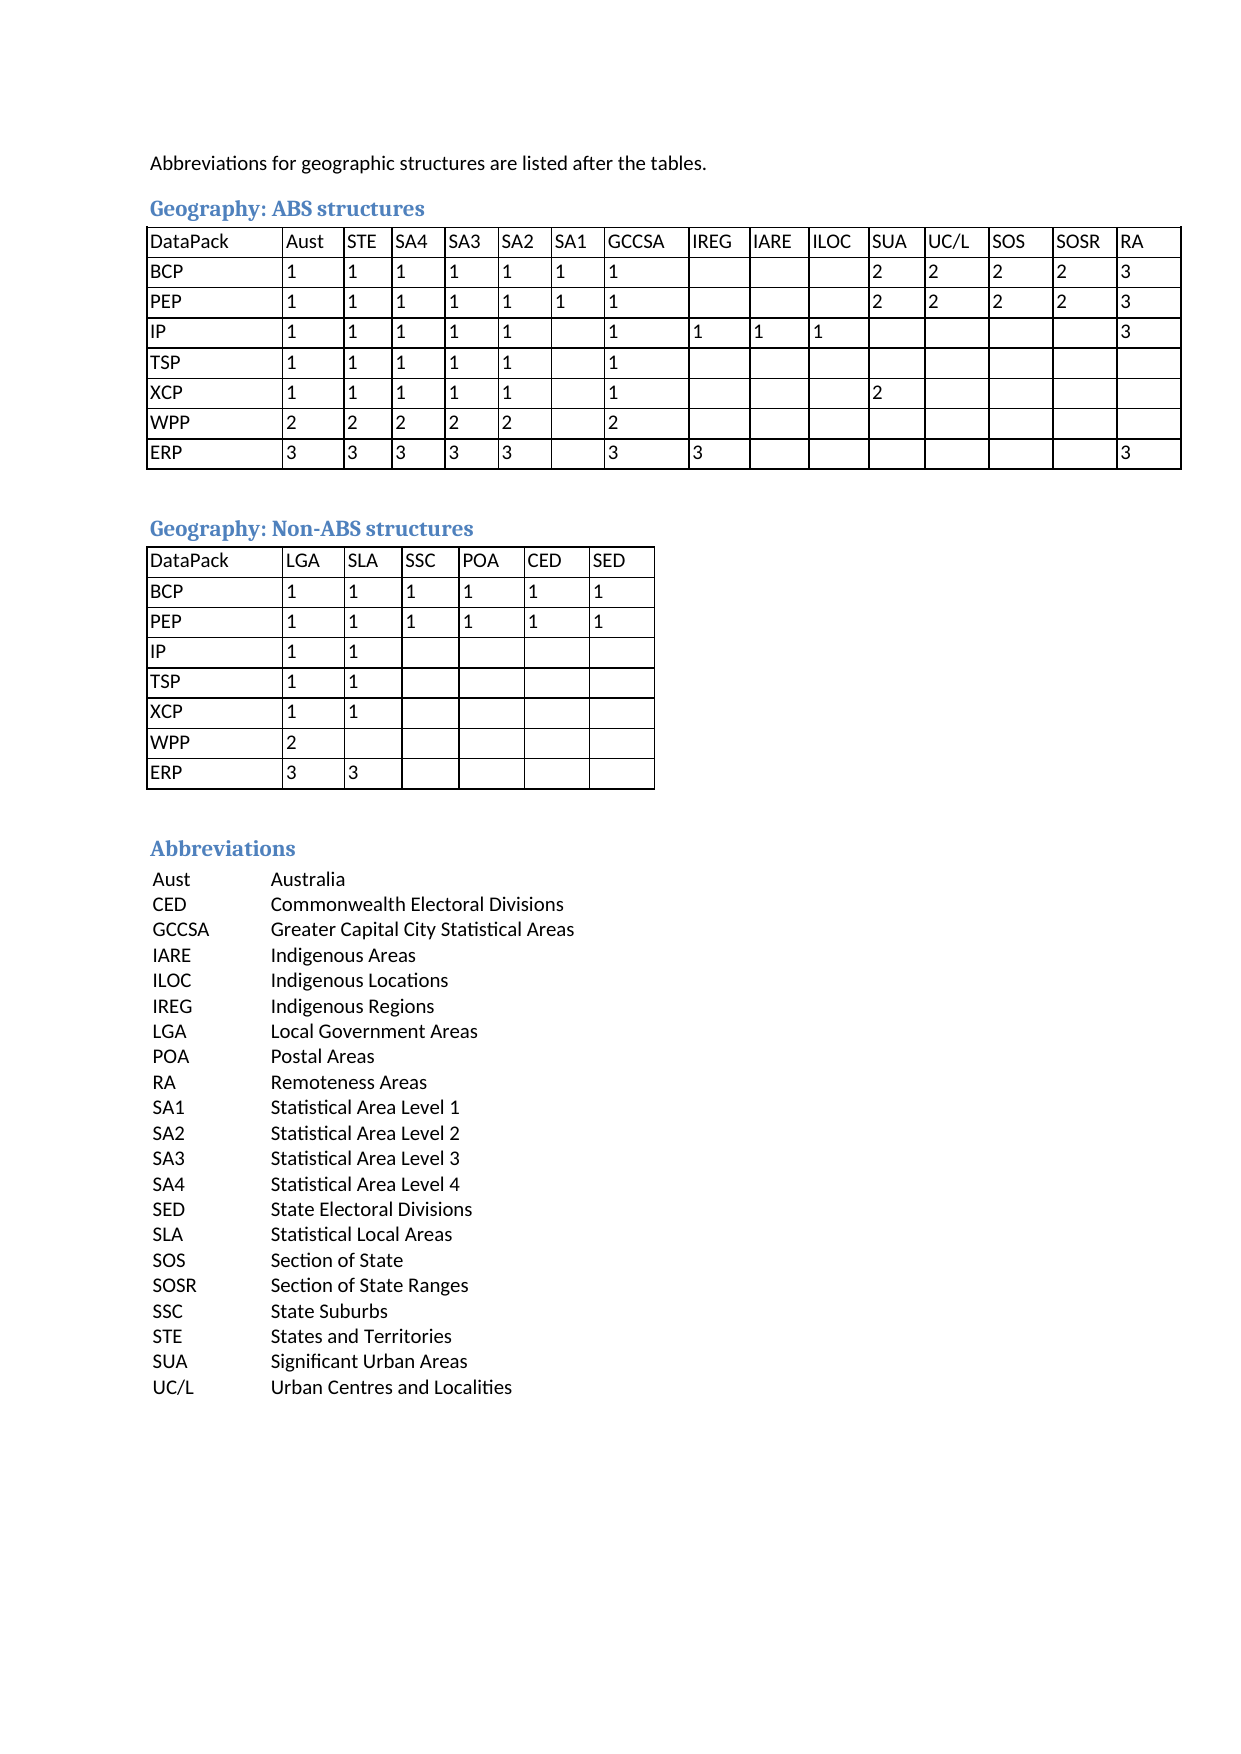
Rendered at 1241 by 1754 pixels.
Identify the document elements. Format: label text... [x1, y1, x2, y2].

table_header SA3 [446, 228, 498, 257]
table_header Australia [269, 866, 859, 891]
table_cell TSP [148, 349, 282, 377]
table_cell [403, 638, 458, 667]
table_cell [751, 288, 808, 317]
table_cell States and Territories [269, 1323, 859, 1349]
table_cell Local Government Areas [269, 1018, 859, 1044]
table_header DataPack [148, 548, 282, 576]
table_cell [590, 669, 654, 697]
table_cell 3 [1118, 440, 1180, 468]
table_cell 3 [1118, 319, 1180, 347]
table_cell [525, 759, 589, 788]
table_cell 1 [460, 608, 524, 637]
table_cell [590, 729, 654, 758]
table_cell [1118, 409, 1180, 438]
table_cell 1 [403, 608, 458, 637]
table_header SA2 [499, 228, 551, 257]
table_cell 1 [345, 669, 401, 697]
table_cell [552, 349, 604, 377]
table_cell BCP [148, 578, 282, 607]
table_header SOSR [1054, 228, 1116, 257]
table_cell Indigenous Locations [269, 968, 859, 993]
table_cell 1 [499, 288, 551, 317]
table_cell [552, 409, 604, 438]
table_cell RA [151, 1069, 269, 1094]
table_cell [751, 349, 808, 377]
table_cell 1 [605, 288, 688, 317]
table_cell [870, 319, 924, 347]
table_cell [751, 409, 808, 438]
table_cell Indigenous Regions [269, 993, 859, 1018]
table_cell 2 [446, 409, 498, 438]
table_cell IREG [151, 993, 269, 1018]
table_cell [1054, 319, 1116, 347]
table_cell 2 [926, 288, 988, 317]
table_header GCCSA [605, 228, 688, 257]
table_cell 2 [393, 409, 444, 438]
table_cell [870, 349, 924, 377]
table_cell 1 [393, 379, 444, 408]
table_cell 2 [926, 258, 988, 287]
table_cell [1054, 409, 1116, 438]
table_cell Greater Capital City Statistical Areas [269, 917, 859, 942]
table_cell 1 [590, 578, 654, 607]
table_cell [460, 759, 524, 788]
table_cell 1 [552, 258, 604, 287]
table_cell IARE [151, 942, 269, 967]
table_cell SA1 [151, 1095, 269, 1120]
table_cell [403, 729, 458, 758]
table_header SUA [870, 228, 924, 257]
table_cell BCP [148, 258, 282, 287]
table_cell [690, 258, 749, 287]
table_cell [460, 729, 524, 758]
table_cell [810, 379, 868, 408]
table_cell 1 [283, 258, 343, 287]
table_cell 1 [345, 379, 391, 408]
table_cell [810, 258, 868, 287]
table_cell [552, 379, 604, 408]
table_cell PEP [148, 288, 282, 317]
table_cell [926, 409, 988, 438]
table_cell [926, 379, 988, 408]
table_cell [690, 349, 749, 377]
table_cell 1 [446, 379, 498, 408]
table_header UC/L [926, 228, 988, 257]
table_cell [1118, 349, 1180, 377]
table_cell 1 [605, 379, 688, 408]
table_cell [403, 699, 458, 727]
table_cell SA3 [151, 1145, 269, 1171]
table_cell 1 [345, 578, 401, 607]
table_cell [525, 729, 589, 758]
table_cell 1 [345, 638, 401, 667]
table_cell [403, 759, 458, 788]
table_cell 1 [283, 349, 343, 377]
table_cell 1 [751, 319, 808, 347]
table_cell [870, 440, 924, 468]
table_cell 1 [446, 319, 498, 347]
table_cell 1 [403, 578, 458, 607]
table_cell 1 [690, 319, 749, 347]
table_cell 2 [345, 409, 391, 438]
table_cell SOSR [151, 1273, 269, 1298]
table_header SSC [403, 548, 458, 576]
table_cell 1 [283, 669, 344, 697]
table_cell SSC [151, 1298, 269, 1323]
table_cell XCP [148, 699, 282, 727]
table_cell Indigenous Areas [269, 942, 859, 967]
table_cell 3 [1118, 258, 1180, 287]
table_cell 3 [283, 440, 343, 468]
table_cell 1 [605, 349, 688, 377]
text Abbreviations for geographic structures are listed after the tables. [150, 150, 1090, 175]
table_cell Significant Urban Areas [269, 1349, 859, 1374]
table_cell WPP [148, 409, 282, 438]
table_cell Section of State Ranges [269, 1273, 859, 1298]
table_header SA1 [552, 228, 604, 257]
table_cell [1118, 379, 1180, 408]
table_cell Statistical Area Level 3 [269, 1145, 859, 1171]
table_header LGA [283, 548, 344, 576]
table_header POA [460, 548, 524, 576]
table_cell [751, 258, 808, 287]
table_cell 1 [345, 608, 401, 637]
table_cell Statistical Area Level 1 [269, 1095, 859, 1120]
table_cell State Electoral Divisions [269, 1196, 859, 1222]
table_cell 1 [393, 349, 444, 377]
table_cell 1 [446, 288, 498, 317]
table_header IREG [690, 228, 749, 257]
table_cell 1 [499, 379, 551, 408]
table_cell [751, 440, 808, 468]
table_cell [810, 349, 868, 377]
table_cell [525, 669, 589, 697]
table_cell 2 [605, 409, 688, 438]
table_cell 1 [499, 258, 551, 287]
table_cell 1 [605, 258, 688, 287]
table_cell [990, 409, 1052, 438]
table_cell CED [151, 891, 269, 917]
table_header Aust [283, 228, 343, 257]
table_cell [690, 409, 749, 438]
table_header SLA [345, 548, 401, 576]
subtitle Abbreviations [150, 836, 1090, 862]
table_cell 1 [810, 319, 868, 347]
table_header STE [345, 228, 391, 257]
table_cell 1 [393, 319, 444, 347]
table_cell 1 [283, 699, 344, 727]
table_cell [990, 319, 1052, 347]
table_cell PEP [148, 608, 282, 637]
table_cell [1054, 379, 1116, 408]
table_cell [590, 759, 654, 788]
table_cell 1 [605, 319, 688, 347]
table_cell [690, 288, 749, 317]
table_cell [810, 440, 868, 468]
table_cell 2 [283, 409, 343, 438]
table_cell 2 [1054, 288, 1116, 317]
table_cell Statistical Local Areas [269, 1222, 859, 1247]
table_cell 2 [870, 379, 924, 408]
table_cell SED [151, 1196, 269, 1222]
table_cell 2 [870, 288, 924, 317]
table_cell STE [151, 1323, 269, 1349]
table_cell 1 [283, 638, 344, 667]
table_cell 3 [605, 440, 688, 468]
table_header DataPack [148, 228, 282, 257]
table_cell 3 [345, 440, 391, 468]
table_cell [590, 699, 654, 727]
table_cell 1 [446, 349, 498, 377]
table_cell ERP [148, 440, 282, 468]
table_cell IP [148, 638, 282, 667]
table_cell Commonwealth Electoral Divisions [269, 891, 859, 917]
table_cell Statistical Area Level 2 [269, 1120, 859, 1145]
table_cell 1 [283, 319, 343, 347]
table_cell 1 [345, 258, 391, 287]
table_cell 2 [990, 258, 1052, 287]
table_cell 1 [345, 319, 391, 347]
table_cell [926, 349, 988, 377]
table_cell [590, 638, 654, 667]
table_cell SUA [151, 1349, 269, 1374]
table_cell 1 [345, 349, 391, 377]
table_cell IP [148, 319, 282, 347]
table_cell 1 [393, 288, 444, 317]
table_cell XCP [148, 379, 282, 408]
table_cell 1 [590, 608, 654, 637]
table_cell 1 [460, 578, 524, 607]
table_header RA [1118, 228, 1180, 257]
table_cell Urban Centres and Localities [269, 1374, 859, 1399]
table_cell 3 [393, 440, 444, 468]
table_cell [810, 409, 868, 438]
subtitle Geography: Non-ABS structures [150, 516, 1090, 542]
table_cell SOS [151, 1247, 269, 1272]
table_cell 1 [552, 288, 604, 317]
table_cell 2 [990, 288, 1052, 317]
table_cell [525, 699, 589, 727]
table_cell 1 [525, 608, 589, 637]
table_cell 3 [345, 759, 401, 788]
subtitle Geography: ABS structures [150, 196, 1090, 223]
table_cell [990, 349, 1052, 377]
table_cell 1 [283, 379, 343, 408]
table_cell TSP [148, 669, 282, 697]
table_header IARE [751, 228, 808, 257]
table_cell 1 [283, 578, 344, 607]
table_cell Postal Areas [269, 1044, 859, 1069]
table_cell 1 [345, 288, 391, 317]
table_cell [990, 379, 1052, 408]
table_cell SA4 [151, 1171, 269, 1196]
table_cell 3 [499, 440, 551, 468]
table_cell 3 [283, 759, 344, 788]
table_cell [552, 319, 604, 347]
table_cell [990, 440, 1052, 468]
table_cell 1 [345, 699, 401, 727]
table_cell [751, 379, 808, 408]
table_cell 1 [446, 258, 498, 287]
table_header SED [590, 548, 654, 576]
table_cell POA [151, 1044, 269, 1069]
table_cell [460, 699, 524, 727]
table_cell [1054, 349, 1116, 377]
table_cell 1 [499, 349, 551, 377]
table_cell [525, 638, 589, 667]
table_cell 3 [1118, 288, 1180, 317]
table_header SA4 [393, 228, 444, 257]
table_cell 1 [283, 288, 343, 317]
table_cell 3 [446, 440, 498, 468]
table_cell ILOC [151, 968, 269, 993]
table_cell [460, 669, 524, 697]
table_cell SLA [151, 1222, 269, 1247]
table_header SOS [990, 228, 1052, 257]
table_cell [460, 638, 524, 667]
table_cell Section of State [269, 1247, 859, 1272]
table_cell 2 [499, 409, 551, 438]
table_cell State Suburbs [269, 1298, 859, 1323]
table_cell GCCSA [151, 917, 269, 942]
table_cell [810, 288, 868, 317]
table_cell 1 [283, 608, 344, 637]
table_cell 1 [525, 578, 589, 607]
table_cell SA2 [151, 1120, 269, 1145]
table_header Aust [151, 866, 269, 891]
table_cell UC/L [151, 1374, 269, 1399]
table_header ILOC [810, 228, 868, 257]
table_cell ERP [148, 759, 282, 788]
table_cell LGA [151, 1018, 269, 1044]
table_cell 1 [393, 258, 444, 287]
table_cell Statistical Area Level 4 [269, 1171, 859, 1196]
table_cell [1054, 440, 1116, 468]
table_cell 3 [690, 440, 749, 468]
table_cell WPP [148, 729, 282, 758]
table_cell 2 [1054, 258, 1116, 287]
table_cell 2 [283, 729, 344, 758]
table_cell 1 [499, 319, 551, 347]
table_cell [345, 729, 401, 758]
table_cell [870, 409, 924, 438]
table_cell [690, 379, 749, 408]
table_cell 2 [870, 258, 924, 287]
table_cell [403, 669, 458, 697]
table_cell [926, 319, 988, 347]
table_header CED [525, 548, 589, 576]
table_cell [926, 440, 988, 468]
table_cell Remoteness Areas [269, 1069, 859, 1094]
table_cell [552, 440, 604, 468]
